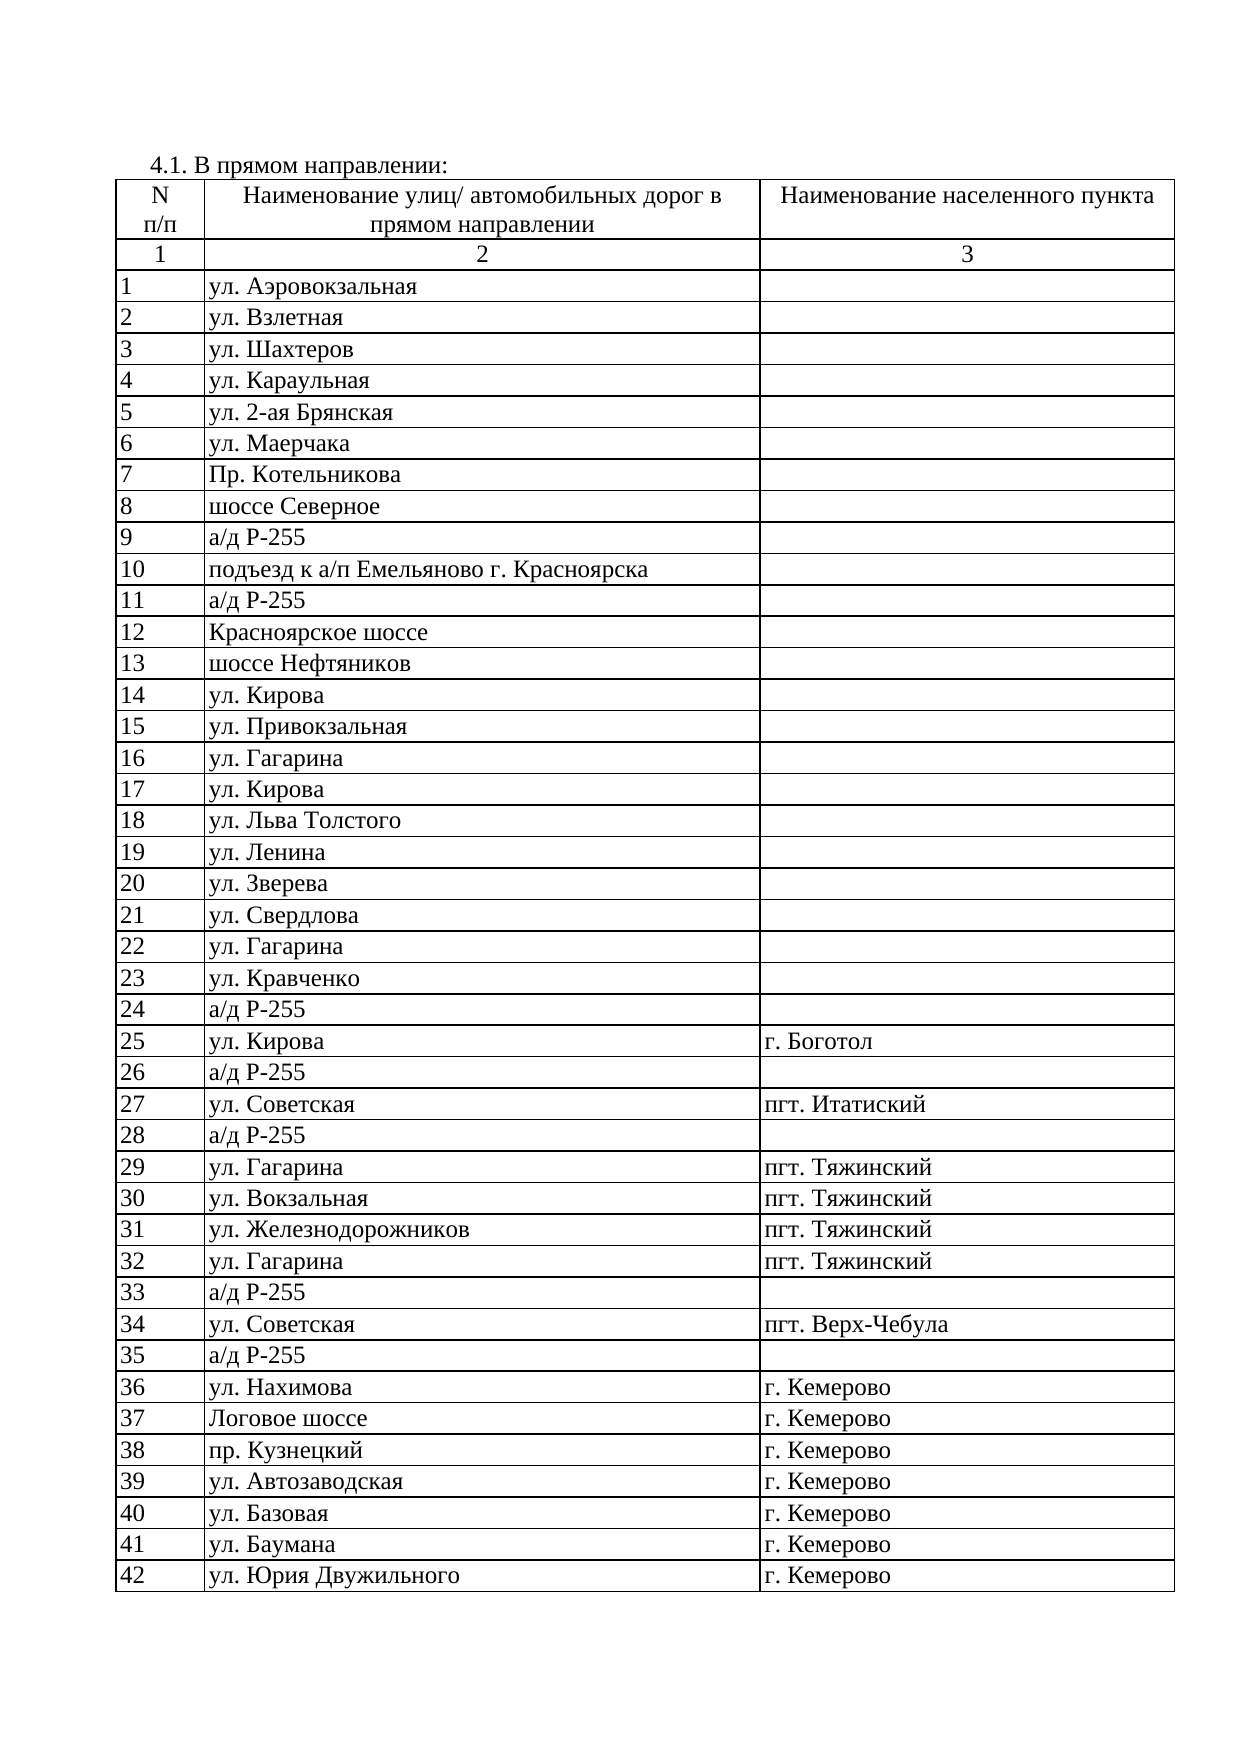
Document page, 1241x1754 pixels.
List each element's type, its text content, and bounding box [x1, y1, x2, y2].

table_cell г. Кемерово [761, 1435, 1174, 1465]
table_cell 39 [117, 1466, 204, 1496]
table_cell 12 [117, 617, 204, 647]
table_cell [761, 837, 1174, 867]
table_cell ул. Шахтеров [205, 334, 759, 364]
table_cell [761, 334, 1174, 364]
table_header Наименование населенного пункта [761, 180, 1174, 238]
table_cell ул. Кравченко [205, 963, 759, 993]
table_cell пр. Кузнецкий [205, 1435, 759, 1465]
table_cell 21 [117, 900, 204, 930]
table_cell 9 [117, 523, 204, 552]
table_cell 35 [117, 1341, 204, 1370]
text 4.1. В прямом направлении: [150, 150, 1090, 179]
table_cell а/д Р-255 [205, 1057, 759, 1087]
table_cell пгт. Итатиский [761, 1089, 1174, 1119]
table_cell [761, 1278, 1174, 1307]
table_cell ул. Кирова [205, 774, 759, 804]
table_cell 19 [117, 837, 204, 867]
table_cell 2 [117, 302, 204, 332]
table_cell г. Кемерово [761, 1403, 1174, 1433]
table_cell [761, 648, 1174, 678]
table_cell 37 [117, 1403, 204, 1433]
table_cell ул. Нахимова [205, 1372, 759, 1402]
table_cell [761, 995, 1174, 1024]
table_cell [761, 271, 1174, 301]
table_cell ул. Юрия Двужильного [205, 1561, 759, 1591]
table_header N п/п [117, 180, 204, 238]
table_cell [761, 365, 1174, 395]
table_cell ул. Караульная [205, 365, 759, 395]
table_cell [761, 869, 1174, 898]
table_cell [761, 932, 1174, 961]
table_cell Пр. Котельникова [205, 460, 759, 489]
table_cell 1 [117, 271, 204, 301]
table_cell ул. Свердлова [205, 900, 759, 930]
table_cell ул. Гагарина [205, 932, 759, 961]
table_cell пгт. Тяжинский [761, 1246, 1174, 1276]
table_cell [761, 743, 1174, 773]
table_cell 8 [117, 491, 204, 521]
table_cell ул. Советская [205, 1309, 759, 1339]
table_cell [761, 711, 1174, 741]
table_cell 5 [117, 397, 204, 427]
table_cell [761, 460, 1174, 489]
table_cell а/д Р-255 [205, 1278, 759, 1307]
table_cell ул. Взлетная [205, 302, 759, 332]
table_cell 15 [117, 711, 204, 741]
table_cell 26 [117, 1057, 204, 1087]
table_cell г. Кемерово [761, 1498, 1174, 1528]
table_cell [761, 397, 1174, 427]
table_cell ул. Зверева [205, 869, 759, 898]
table_cell 4 [117, 365, 204, 395]
table_cell 36 [117, 1372, 204, 1402]
table_cell ул. 2-ая Брянская [205, 397, 759, 427]
table_cell подъезд к а/п Емельяново г. Красноярска [205, 554, 759, 584]
table_cell ул. Льва Толстого [205, 806, 759, 836]
table_cell 40 [117, 1498, 204, 1528]
table_cell 41 [117, 1529, 204, 1559]
table_cell [761, 1341, 1174, 1370]
table_cell [761, 806, 1174, 836]
table_cell 13 [117, 648, 204, 678]
table_cell пгт. Тяжинский [761, 1215, 1174, 1244]
table_cell ул. Железнодорожников [205, 1215, 759, 1244]
table_cell 33 [117, 1278, 204, 1307]
table_cell 6 [117, 428, 204, 458]
table_cell [761, 774, 1174, 804]
table_cell ул. Гагарина [205, 1152, 759, 1182]
table_cell [761, 586, 1174, 615]
table_cell ул. Гагарина [205, 1246, 759, 1276]
table_cell ул. Вокзальная [205, 1183, 759, 1213]
table_cell 27 [117, 1089, 204, 1119]
table_cell 11 [117, 586, 204, 615]
table_cell ул. Ленина [205, 837, 759, 867]
table_cell г. Кемерово [761, 1561, 1174, 1591]
table_cell ул. Баумана [205, 1529, 759, 1559]
table_cell [761, 1057, 1174, 1087]
table_cell ул. Привокзальная [205, 711, 759, 741]
table_cell 20 [117, 869, 204, 898]
table_cell 31 [117, 1215, 204, 1244]
table_cell а/д Р-255 [205, 586, 759, 615]
table_cell ул. Маерчака [205, 428, 759, 458]
table_cell 42 [117, 1561, 204, 1591]
table_cell [761, 523, 1174, 552]
table_cell 3 [117, 334, 204, 364]
table_cell а/д Р-255 [205, 995, 759, 1024]
table_cell 14 [117, 680, 204, 710]
table_cell ул. Автозаводская [205, 1466, 759, 1496]
table_cell 24 [117, 995, 204, 1024]
table_cell [761, 554, 1174, 584]
table_cell [761, 491, 1174, 521]
table_cell а/д Р-255 [205, 523, 759, 552]
table_cell 29 [117, 1152, 204, 1182]
table_cell г. Кемерово [761, 1529, 1174, 1559]
table_cell 10 [117, 554, 204, 584]
table_cell 3 [761, 240, 1174, 269]
table_cell пгт. Тяжинский [761, 1152, 1174, 1182]
table_cell 23 [117, 963, 204, 993]
table_cell пгт. Тяжинский [761, 1183, 1174, 1213]
table_cell 18 [117, 806, 204, 836]
table_cell ул. Кирова [205, 1026, 759, 1056]
table_cell Логовое шоссе [205, 1403, 759, 1433]
table_cell 28 [117, 1120, 204, 1150]
table_cell [761, 302, 1174, 332]
table_cell ул. Советская [205, 1089, 759, 1119]
table_cell 25 [117, 1026, 204, 1056]
table_cell а/д Р-255 [205, 1341, 759, 1370]
table_cell 30 [117, 1183, 204, 1213]
table_cell [761, 900, 1174, 930]
table_cell шоссе Северное [205, 491, 759, 521]
table_cell а/д Р-255 [205, 1120, 759, 1150]
table_cell г. Боготол [761, 1026, 1174, 1056]
table_cell ул. Базовая [205, 1498, 759, 1528]
table_cell 32 [117, 1246, 204, 1276]
table_cell [761, 617, 1174, 647]
table_cell 34 [117, 1309, 204, 1339]
table_cell ул. Гагарина [205, 743, 759, 773]
table_cell пгт. Верх-Чебула [761, 1309, 1174, 1339]
table_cell Красноярское шоссе [205, 617, 759, 647]
table_cell 17 [117, 774, 204, 804]
table_cell [761, 963, 1174, 993]
table_cell г. Кемерово [761, 1466, 1174, 1496]
table_cell [761, 680, 1174, 710]
table_cell [761, 1120, 1174, 1150]
table_cell 22 [117, 932, 204, 961]
table_cell 38 [117, 1435, 204, 1465]
table_cell [761, 428, 1174, 458]
table_cell 7 [117, 460, 204, 489]
table_cell 2 [205, 240, 759, 269]
table_cell 16 [117, 743, 204, 773]
table_cell ул. Кирова [205, 680, 759, 710]
table_cell шоссе Нефтяников [205, 648, 759, 678]
table_cell г. Кемерово [761, 1372, 1174, 1402]
table_header Наименование улиц/ автомобильных дорог в прямом направлении [205, 180, 759, 238]
table_cell 1 [117, 240, 204, 269]
table_cell ул. Аэровокзальная [205, 271, 759, 301]
